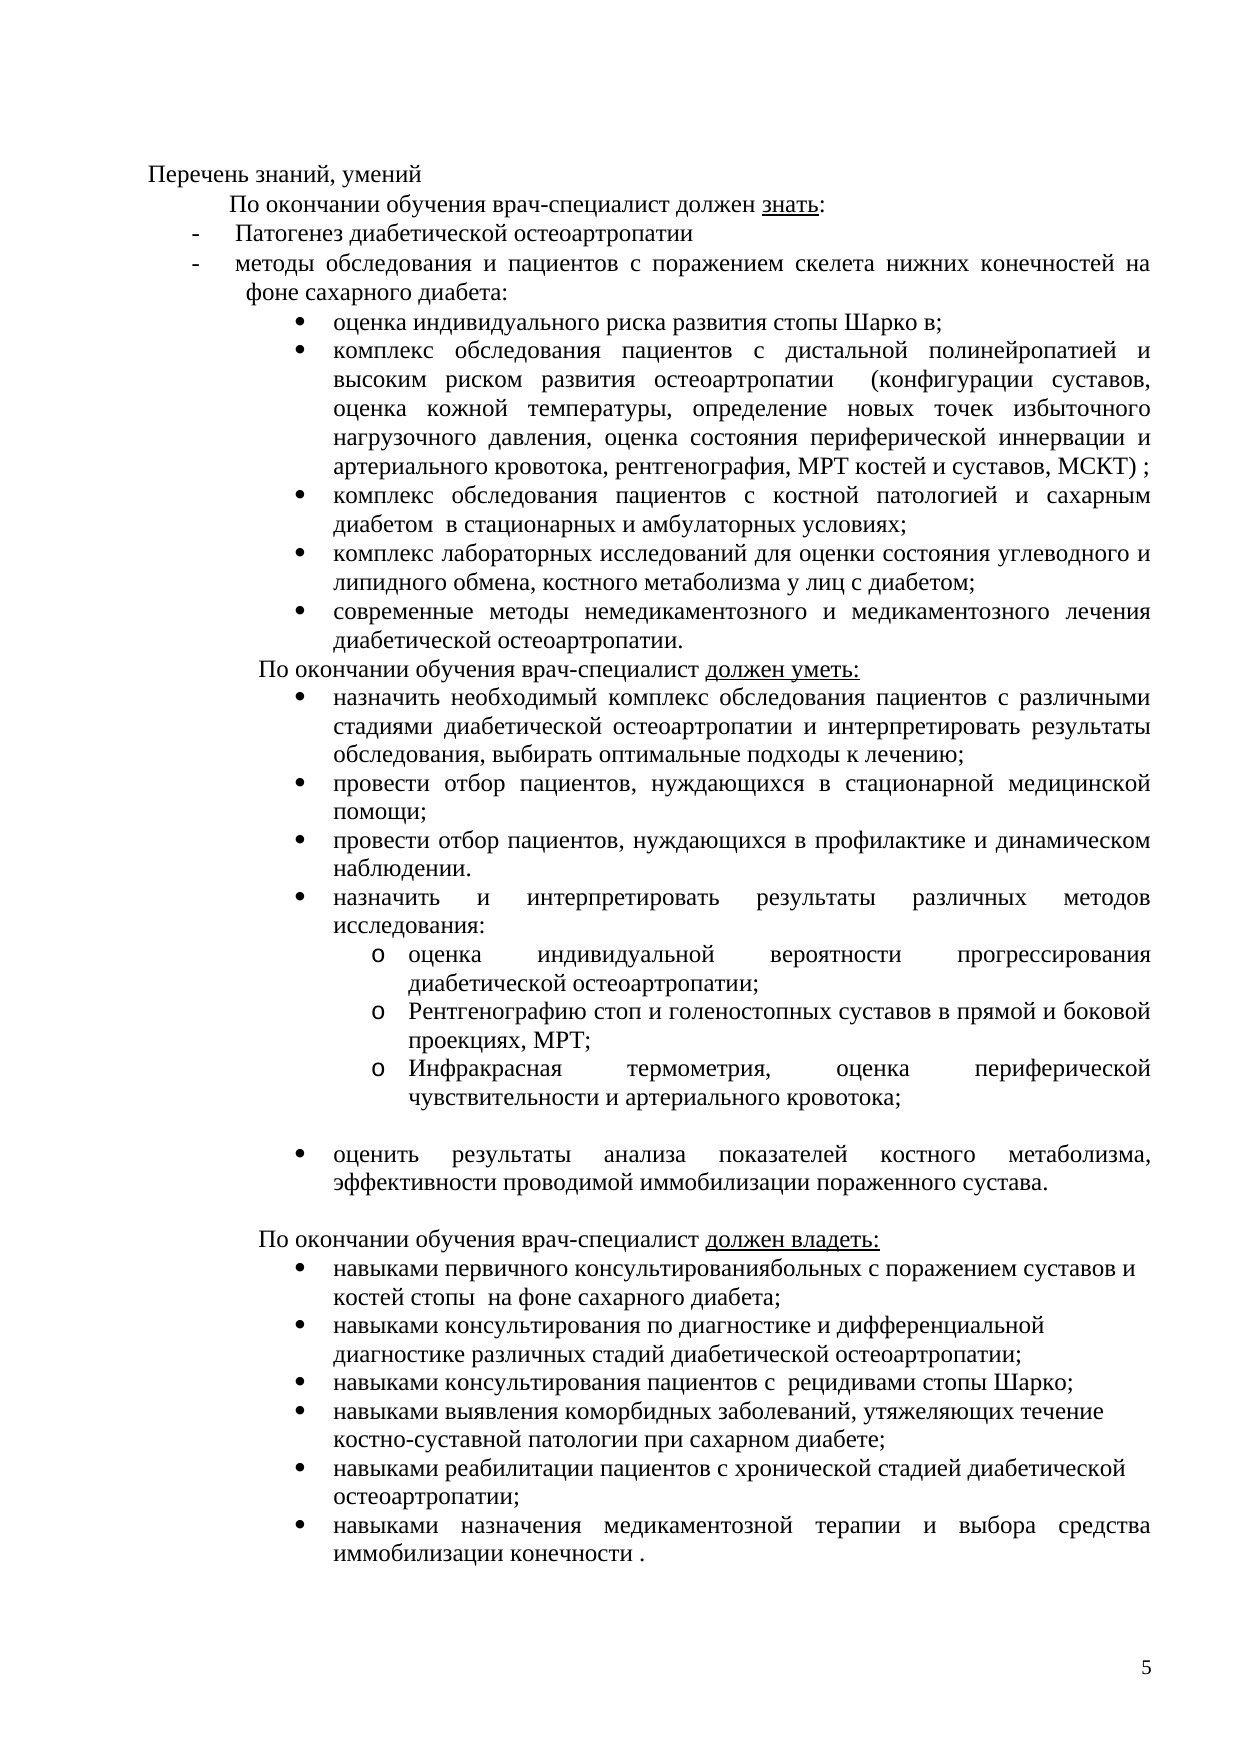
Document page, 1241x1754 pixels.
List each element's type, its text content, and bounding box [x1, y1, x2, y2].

list Инфракрасная термометрия, оценка периферической чувствительности и артериального кровотока; [371, 1054, 1152, 1111]
list навыками первичного консультированиябольных с поражением суставов и костей стопы на фоне сахарного диабета; [296, 1254, 1152, 1311]
list навыками выявления коморбидных заболеваний, утяжеляющих течение костно-суставной патологии при сахарном диабете; [296, 1396, 1152, 1453]
text Перечень знаний, умений [148, 159, 1149, 189]
list комплекс обследования пациентов с костной патологией и сахарным диабетом в стационарных и амбулаторных условиях; [296, 481, 1152, 538]
list навыками назначения медикаментозной терапии и выбора средства иммобилизации конечности . [296, 1511, 1152, 1568]
list Патогенез диабетической остеоартропатии [191, 218, 1152, 248]
list комплекс лабораторных исследований для оценки состояния углеводного и липидного обмена, костного метаболизма у лиц с диабетом; [296, 538, 1152, 596]
list По окончании обучения врач-специалист должен уметь: [258, 654, 1152, 683]
list методы обследования и пациентов с поражением скелета нижних конечностей на фоне сахарного диабета: [191, 248, 1152, 307]
list комплекс обследования пациентов с дистальной полинейропатией и высоким риском развития остеоартропатии (конфигурации суставов, оценка кожной температуры, определение новых точек избыточного нагрузочного давления, оценка состояния периферической иннервации и артериального кровотока, рентгенография, МРТ костей и суставов, МСКТ) ; [296, 336, 1152, 481]
text По окончании обучения врач-специалист должен знать: [229, 189, 1152, 218]
list назначить необходимый комплекс обследования пациентов с различными стадиями диабетической остеоартропатии и интерпретировать результаты обследования, выбирать оптимальные подходы к лечению; [296, 683, 1152, 768]
list навыками реабилитации пациентов с хронической стадией диабетической остеоартропатии; [296, 1453, 1152, 1511]
list Рентгенографию стоп и голеностопных суставов в прямой и боковой проекциях, МРТ; [371, 997, 1152, 1054]
list оценить результаты анализа показателей костного метаболизма, эффективности проводимой иммобилизации пораженного сустава. [296, 1139, 1152, 1197]
text По окончании обучения врач-специалист должен владеть: [258, 1225, 1152, 1254]
list назначить и интерпретировать результаты различных методов исследования: [296, 883, 1152, 940]
list провести отбор пациентов, нуждающихся в профилактике и динамическом наблюдении. [296, 826, 1152, 883]
list современные методы немедикаментозного и медикаментозного лечения диабетической остеоартропатии. [296, 596, 1152, 654]
list навыками консультирования по диагностике и дифференциальной диагностике различных стадий диабетической остеоартропатии; [296, 1311, 1152, 1368]
list оценка индивидуальной вероятности прогрессирования диабетической остеоартропатии; [371, 940, 1152, 997]
list оценка индивидуального риска развития стопы Шарко в; [296, 307, 1152, 336]
list провести отбор пациентов, нуждающихся в стационарной медицинской помощи; [296, 768, 1152, 826]
list навыками консультирования пациентов с рецидивами стопы Шарко; [296, 1368, 1152, 1396]
